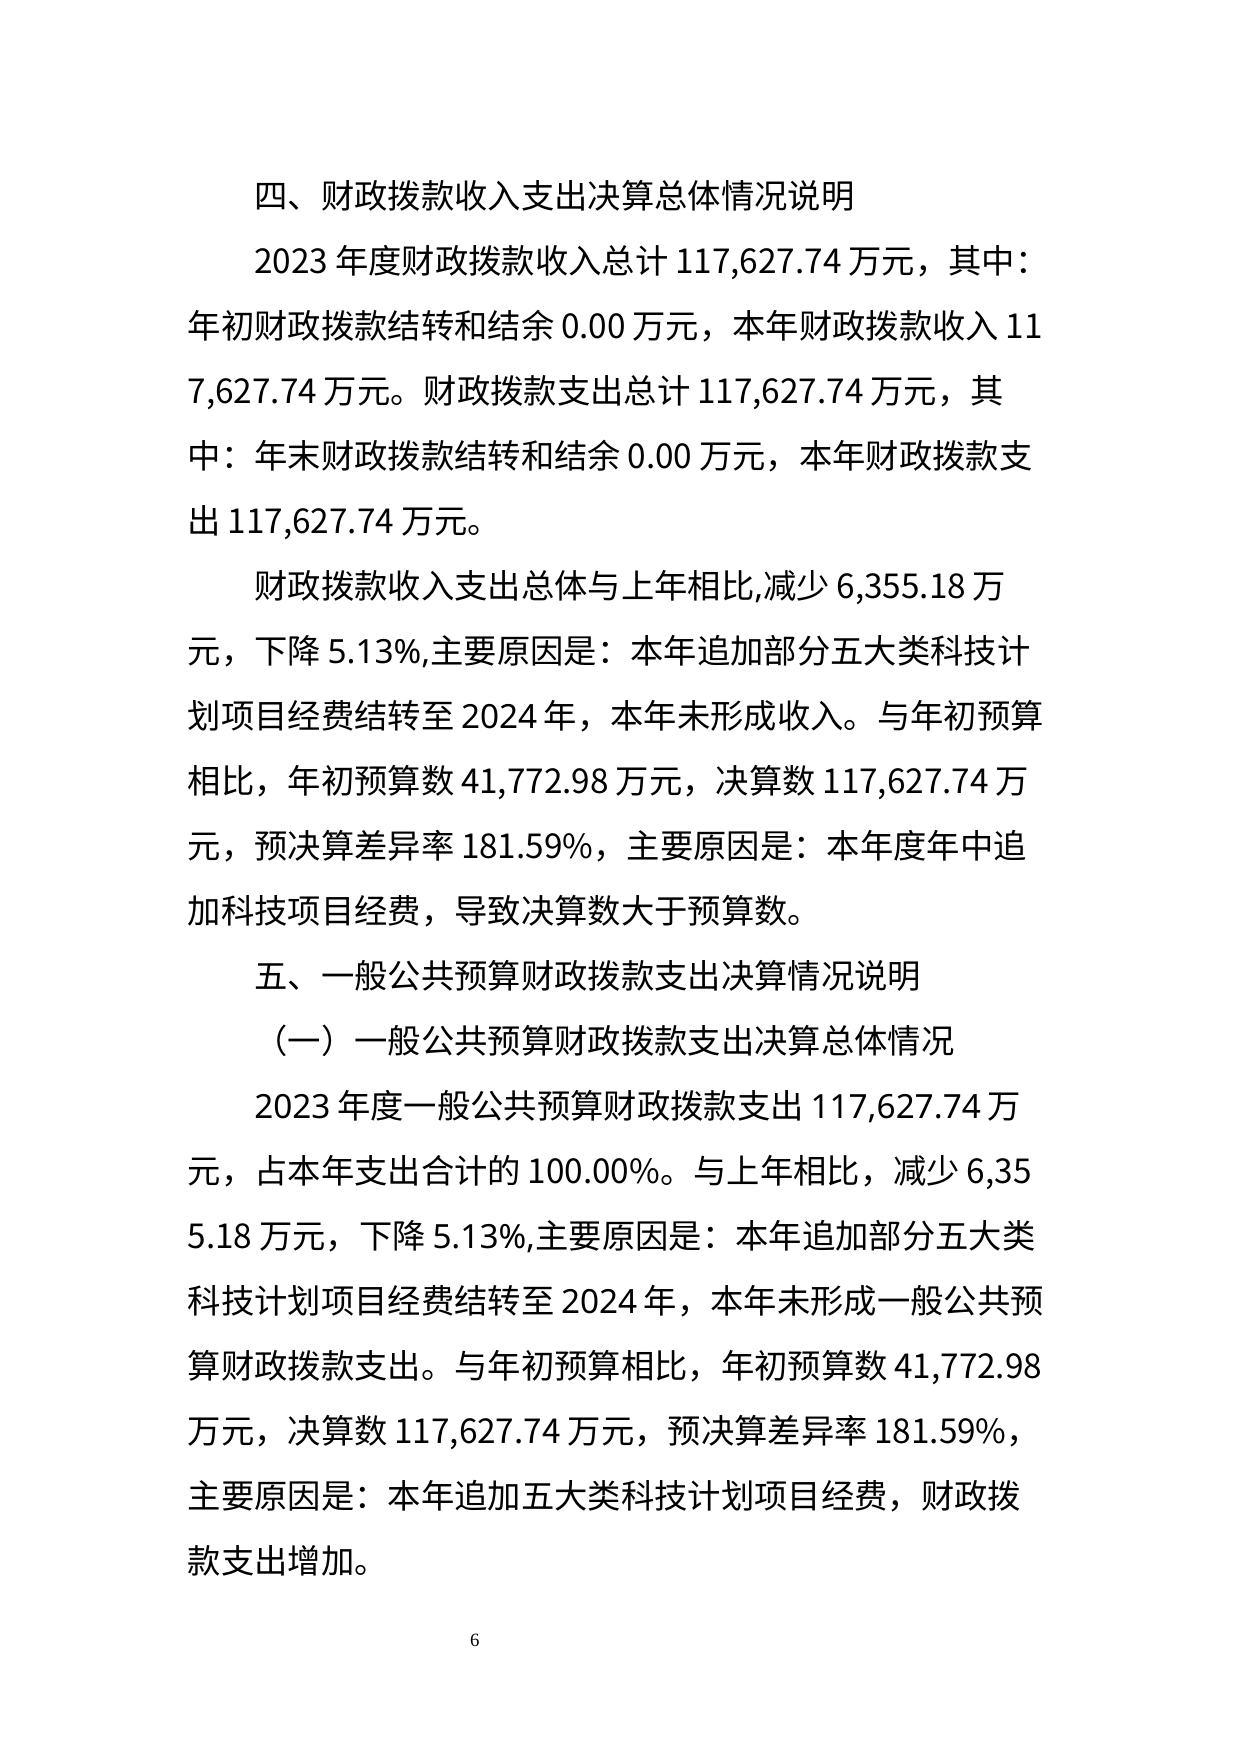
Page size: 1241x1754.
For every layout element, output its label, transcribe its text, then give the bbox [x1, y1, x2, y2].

text 财政拨款收入支出总体与上年相比,减少6,355.18万元，下降5.13%,主要原因是：本年追加部分五大类科技计划项目经费结转至2024年，本年未形成收入。与年初预算相比，年初预算数41,772.98万元，决算数117,627.74万元，预决算差异率181.59%，主要原因是：本年度年中追加科技项目经费，导致决算数大于预算数。 [187, 552, 1053, 942]
text 五、一般公共预算财政拨款支出决算情况说明 [187, 942, 1053, 1007]
text 2023年度一般公共预算财政拨款支出117,627.74万元，占本年支出合计的100.00%。与上年相比，减少6,355.18万元，下降5.13%,主要原因是：本年追加部分五大类科技计划项目经费结转至2024年，本年未形成一般公共预算财政拨款支出。与年初预算相比，年初预算数41,772.98万元，决算数117,627.74万元，预决算差异率181.59%，主要原因是：本年追加五大类科技计划项目经费，财政拨款支出增加。 [187, 1072, 1053, 1592]
text 2023年度财政拨款收入总计117,627.74万元，其中：年初财政拨款结转和结余0.00万元，本年财政拨款收入117,627.74万元。财政拨款支出总计117,627.74万元，其中：年末财政拨款结转和结余0.00万元，本年财政拨款支出117,627.74万元。 [187, 227, 1053, 552]
text （一）一般公共预算财政拨款支出决算总体情况 [187, 1007, 1053, 1072]
text 四、财政拨款收入支出决算总体情况说明 [187, 162, 1053, 227]
